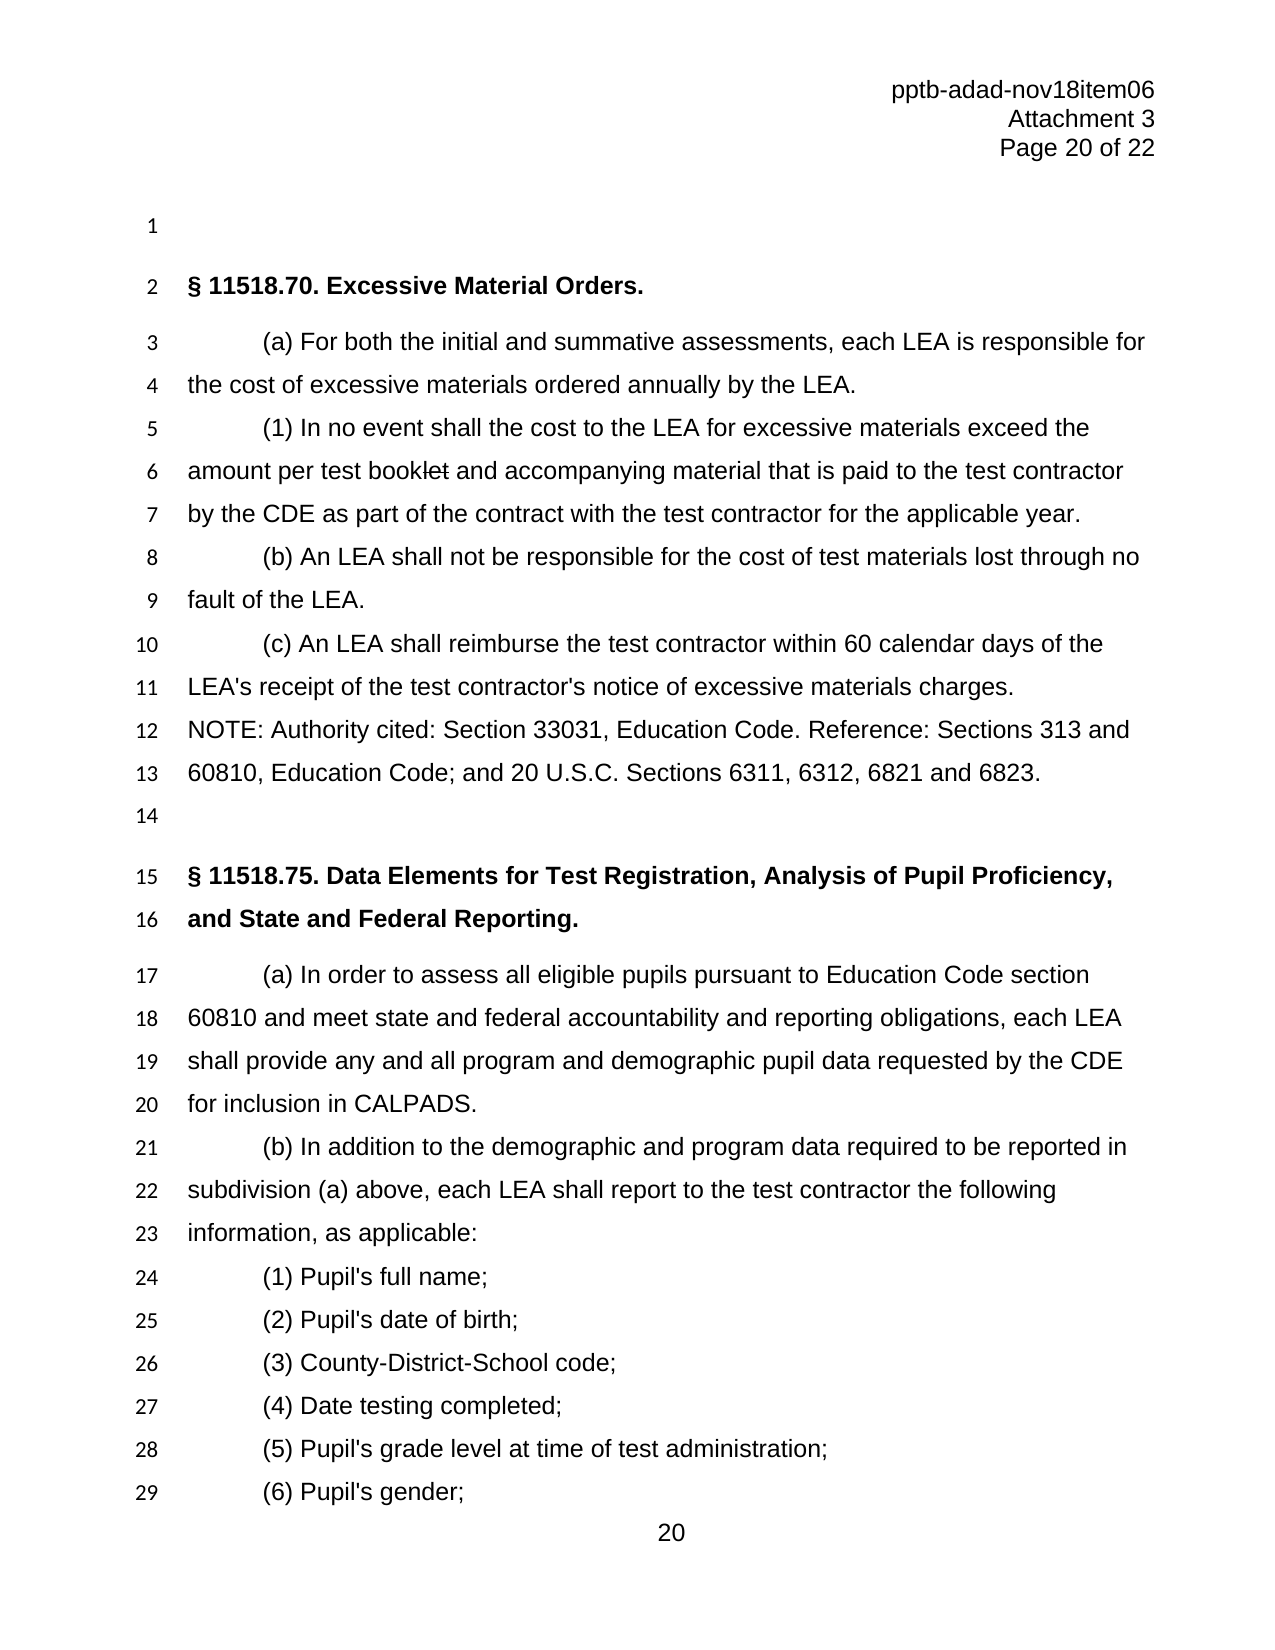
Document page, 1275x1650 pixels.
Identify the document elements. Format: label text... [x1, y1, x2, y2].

text (b) In addition to the demographic and program data required to be reported in subdivision (a) above, each LEA shall report to the test contractor the following information, as applicable: [187, 1132, 1155, 1247]
text (2) Pupil's date of birth; [187, 1304, 1155, 1333]
text (4) Date testing completed; [187, 1391, 1155, 1419]
text (1) In no event shall the cost to the LEA for excessive materials exceed the amount per test booklet and accompanying material that is paid to the test contractor by the CDE as part of the contract with the test contractor for the applicable year. [187, 413, 1155, 528]
text (3) County-District-School code; [187, 1348, 1155, 1376]
text (5) Pupil's grade level at time of test administration; [187, 1434, 1155, 1463]
text (6) Pupil's gender; [187, 1477, 1155, 1506]
text (a) For both the initial and summative assessments, each LEA is responsible for the cost of excessive materials ordered annually by the LEA. [187, 327, 1155, 398]
text NOTE: Authority cited: Section 33031, Education Code. Reference: Sections 313 and 60810, Education Code; and 20 U.S.C. Sections 6311, 6312, 6821 and 6823. [187, 715, 1155, 787]
text (b) An LEA shall not be responsible for the cost of test materials lost through no fault of the LEA. [187, 542, 1155, 614]
subtitle § 11518.70. Excessive Material Orders. [187, 271, 1155, 300]
text (c) An LEA shall reimburse the test contractor within 60 calendar days of the LEA's receipt of the test contractor's notice of excessive materials charges. [187, 628, 1155, 700]
subtitle § 11518.75. Data Elements for Test Registration, Analysis of Pupil Proficiency, and State and Federal Reporting. [187, 861, 1155, 933]
text (a) In order to assess all eligible pupils pursuant to Education Code section 60810 and meet state and federal accountability and reporting obligations, each LEA shall provide any and all program and demographic pupil data requested by the CDE for inclusion in CALPADS. [187, 959, 1155, 1118]
text (1) Pupil's full name; [187, 1261, 1155, 1290]
